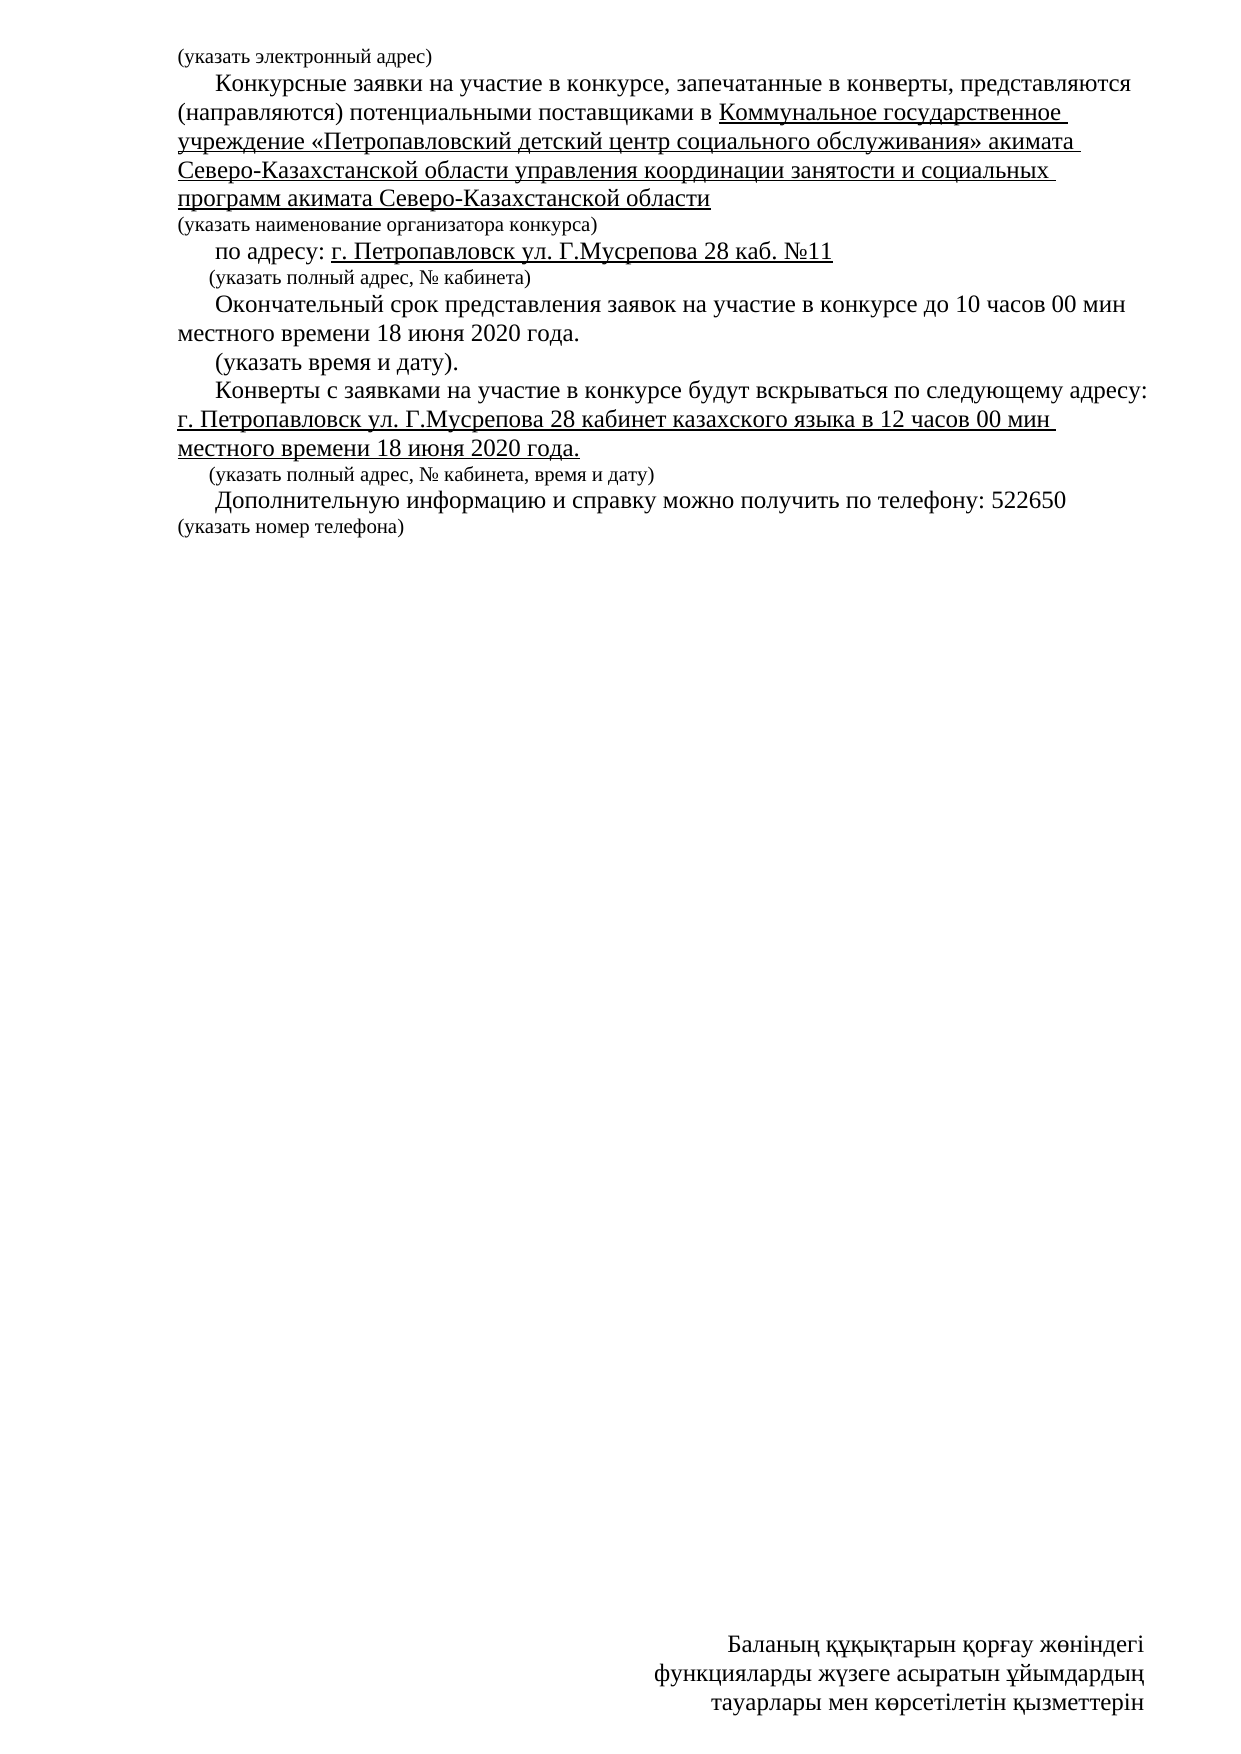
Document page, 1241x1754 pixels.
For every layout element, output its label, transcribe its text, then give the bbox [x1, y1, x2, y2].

text (указать номер телефона) [177, 514, 1152, 567]
text (указать наименование организатора конкурса) по адресу: г. Петропавловск ул. Г.Мусрепова 28 каб. №11 (указать полный адрес, № кабинета) Окончательный срок представления заявок на участие в конкурсе до 10 часов 00 мин местного времени 18 июня 2020 года. (указать время и дату). Конверты с заявками на участие в конкурсе будут вскрываться по следующему адресу: г. Петропавловск ул. Г.Мусрепова 28 кабинет казахского языка в 12 часов 00 мин местного времени 18 июня 2020 года. [177, 212, 1152, 462]
text (указать электронный адрес) Конкурсные заявки на участие в конкурсе, запечатанные в конверты, представляются (направляются) потенциальными поставщиками в Коммунальное государственное учреждение «Петропавловский детский центр социального обслуживания» акимата Северо-Казахстанской области управления координации занятости и социальных программ акимата Северо-Казахстанской области [177, 44, 1152, 212]
text (указать полный адрес, № кабинета, время и дату) Дополнительную информацию и справку можно получить по телефону: 522650 [177, 462, 1152, 514]
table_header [176, 1628, 1146, 1717]
